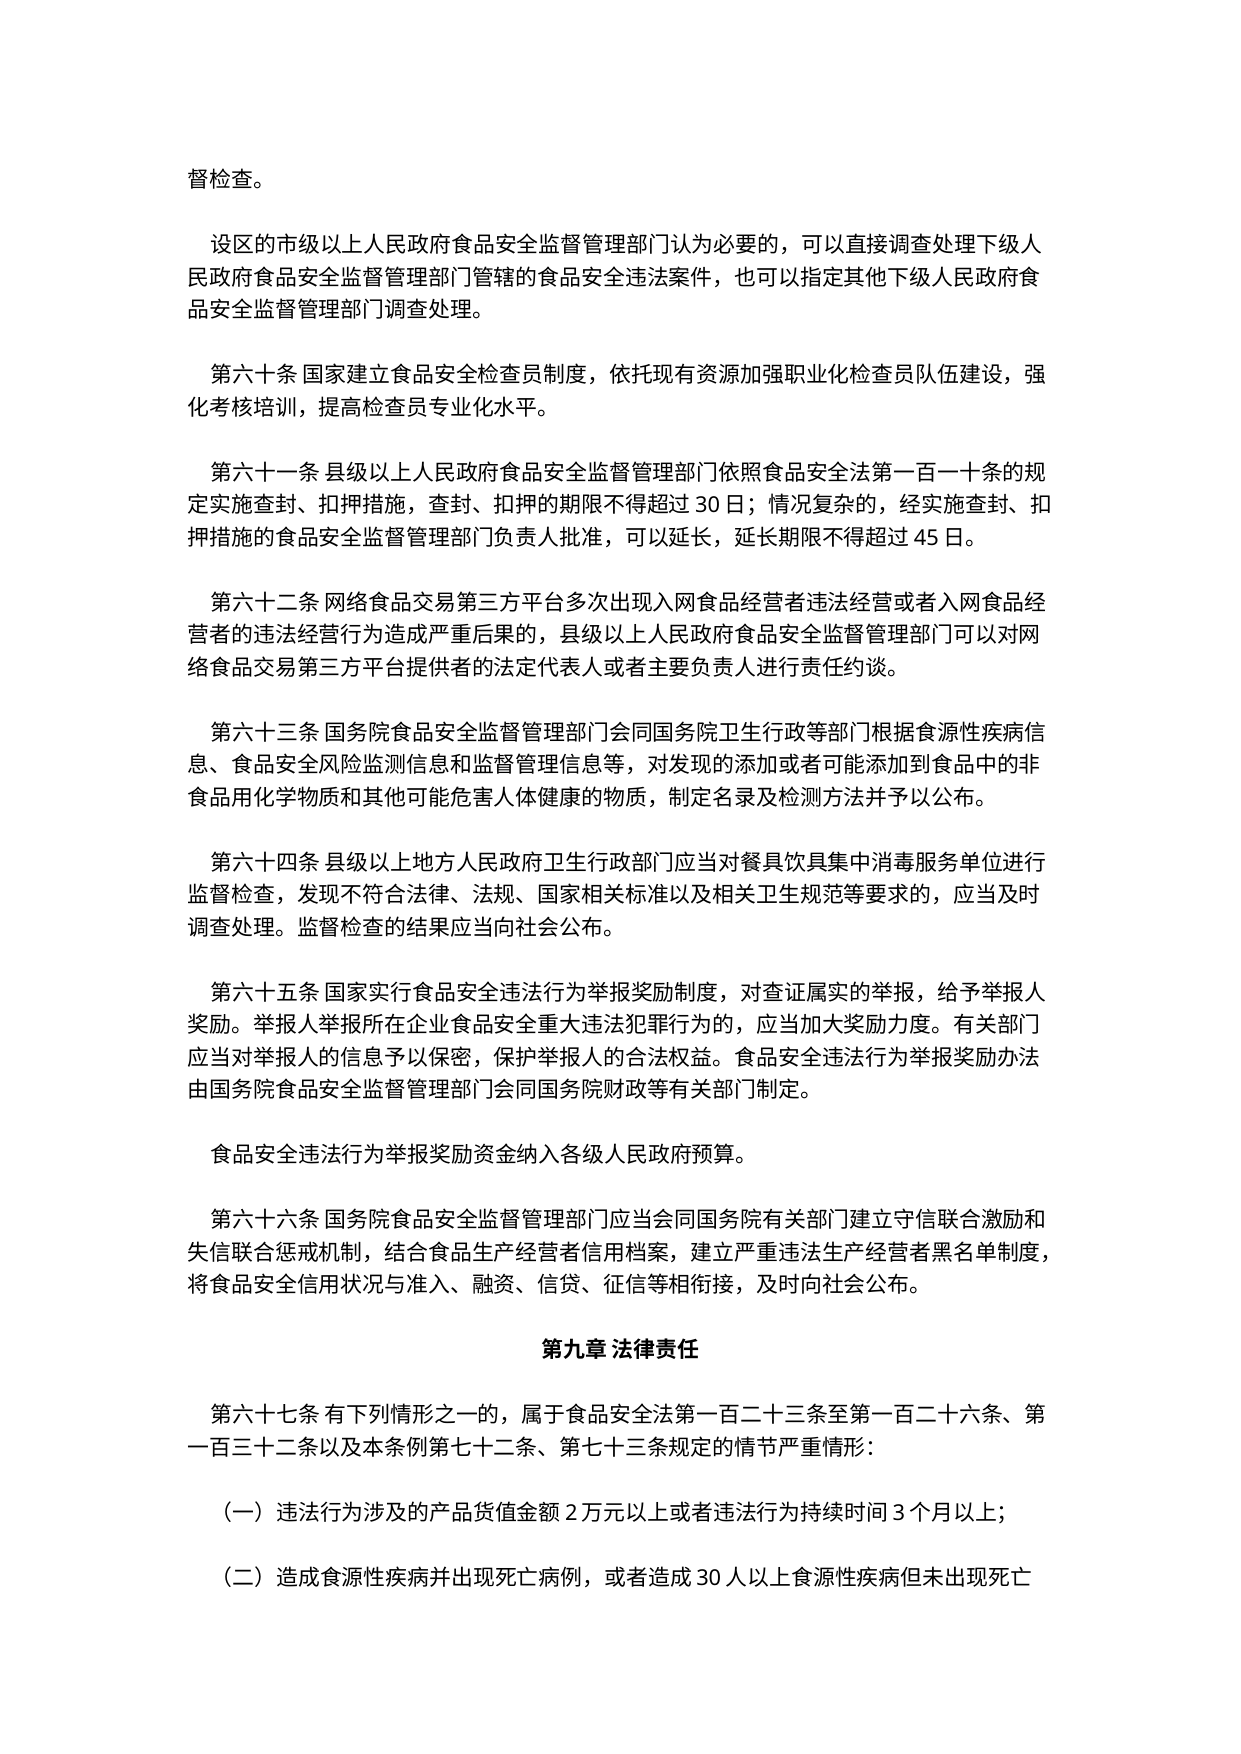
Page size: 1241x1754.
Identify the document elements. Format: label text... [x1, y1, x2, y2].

text 第九章 法律责任 [187, 1299, 1053, 1364]
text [187, 162, 1053, 1299]
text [187, 1364, 1053, 1592]
